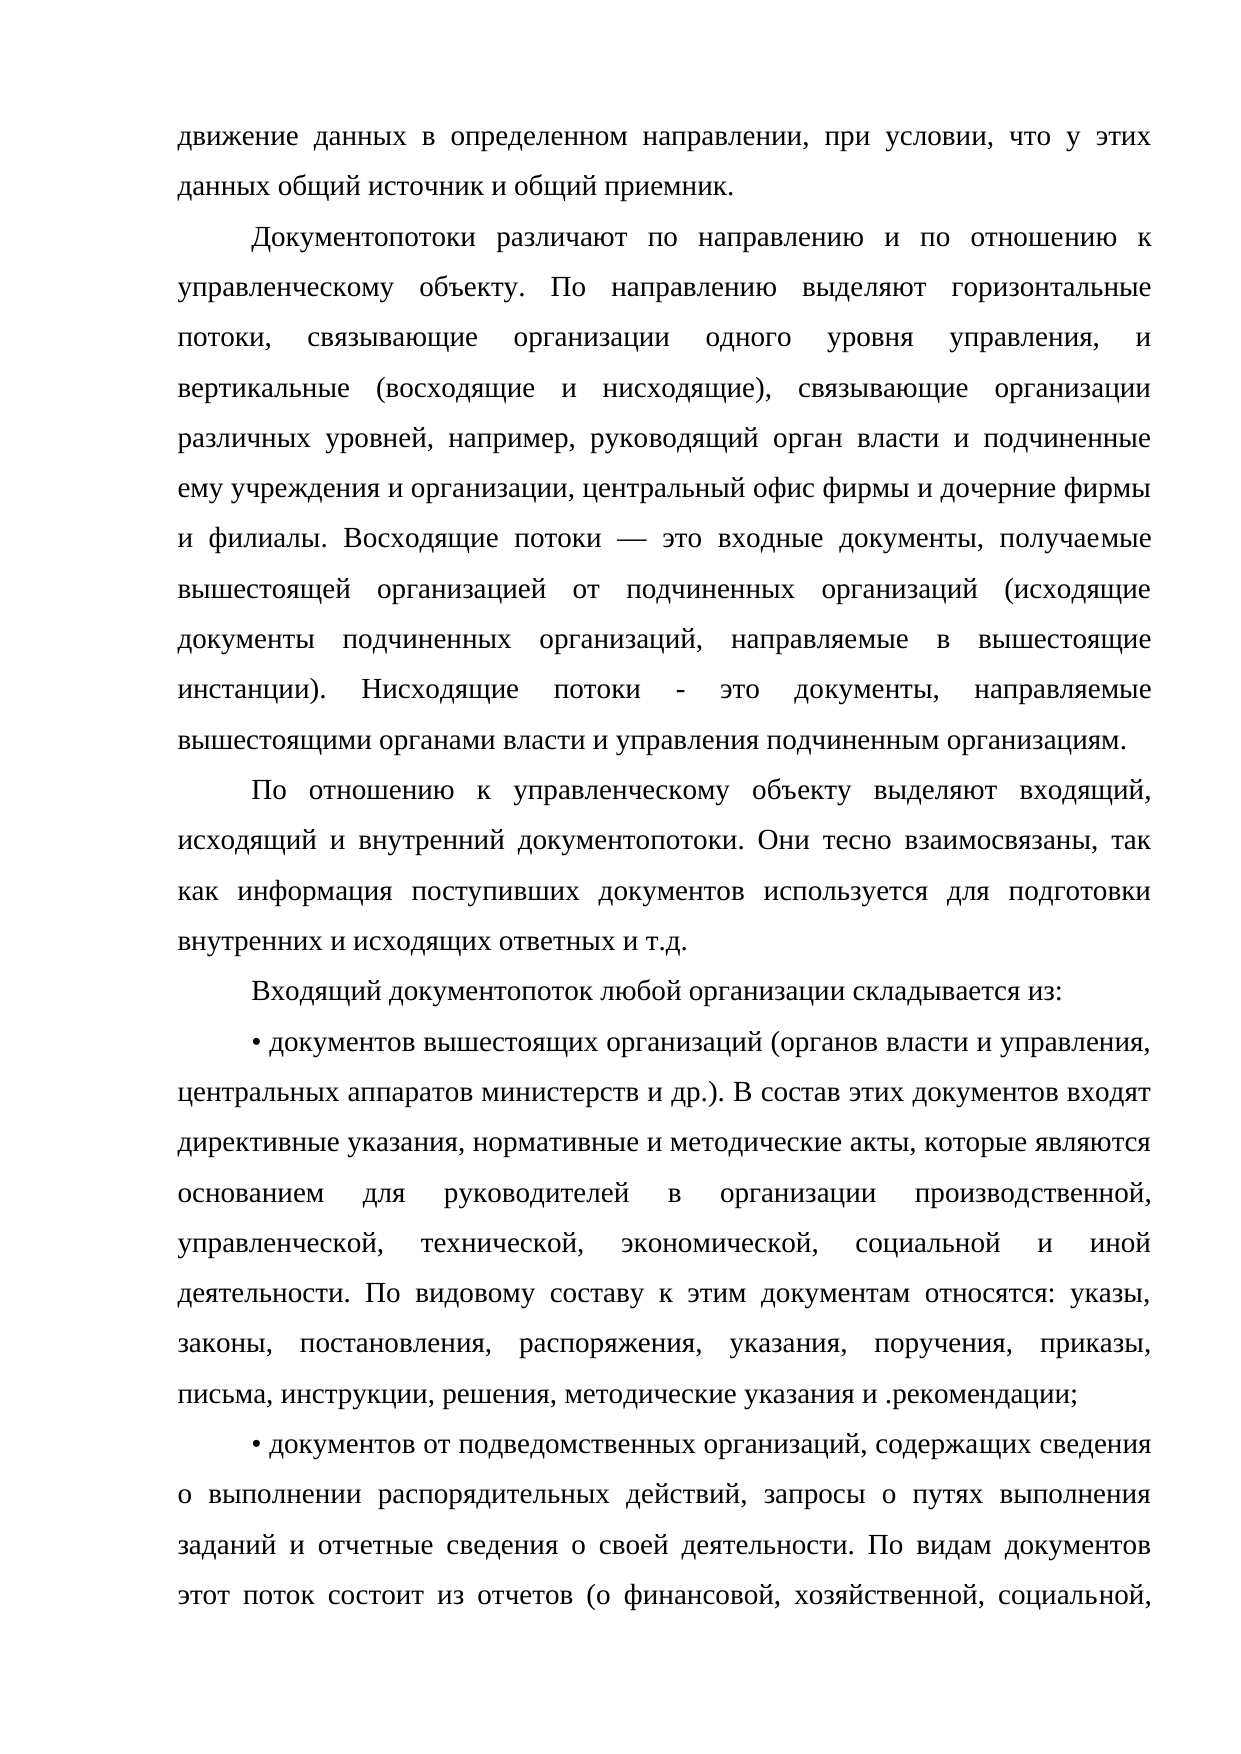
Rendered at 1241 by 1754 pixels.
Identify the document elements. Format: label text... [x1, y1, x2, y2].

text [177, 1426, 1152, 1611]
text По отношению к управленческому объекту выделяют входящий, исходящий и внутренний документопотоки. Они тесно взаимосвязаны, так как информация поступивших документов используется для подготовки внутренних и исходящих ответных и т.д. [177, 772, 1152, 957]
text • документов вышестоящих организаций (органов власти и управления, центральных аппаратов министерств и др.). В состав этих документов входят директивные указания, нормативные и методические акты, которые являются основанием для руководителей в организации производственной, управленческой, технической, экономической, социальной и иной деятельности. По видовому составу к этим документам относятся: указы, законы, постановления, распоряжения, указания, поручения, приказы, письма, инструкции, решения, методические указания и .рекомендации; [177, 1024, 1152, 1409]
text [177, 118, 1152, 202]
text Документопотоки различают по направлению и по отношению к управленческому объекту. По направлению выделяют горизонтальные потоки, связывающие организации одного уровня управления, и вертикальные (восходящие и нисходящие), связывающие организации различных уровней, например, руководящий орган власти и подчиненные ему учреждения и организации, центральный офис фирмы и дочерние фирмы и филиалы. Восходящие потоки — это входные документы, получаемые вышестоящей организацией от подчиненных организаций (исходящие документы подчиненных организаций, направляемые в вышестоящие инстанции). Нисходящие потоки - это документы, направляемые вышестоящими органами власти и управления подчиненным организациям. [177, 219, 1152, 755]
text Входящий документопоток любой организации складывается из: [177, 973, 1152, 1007]
